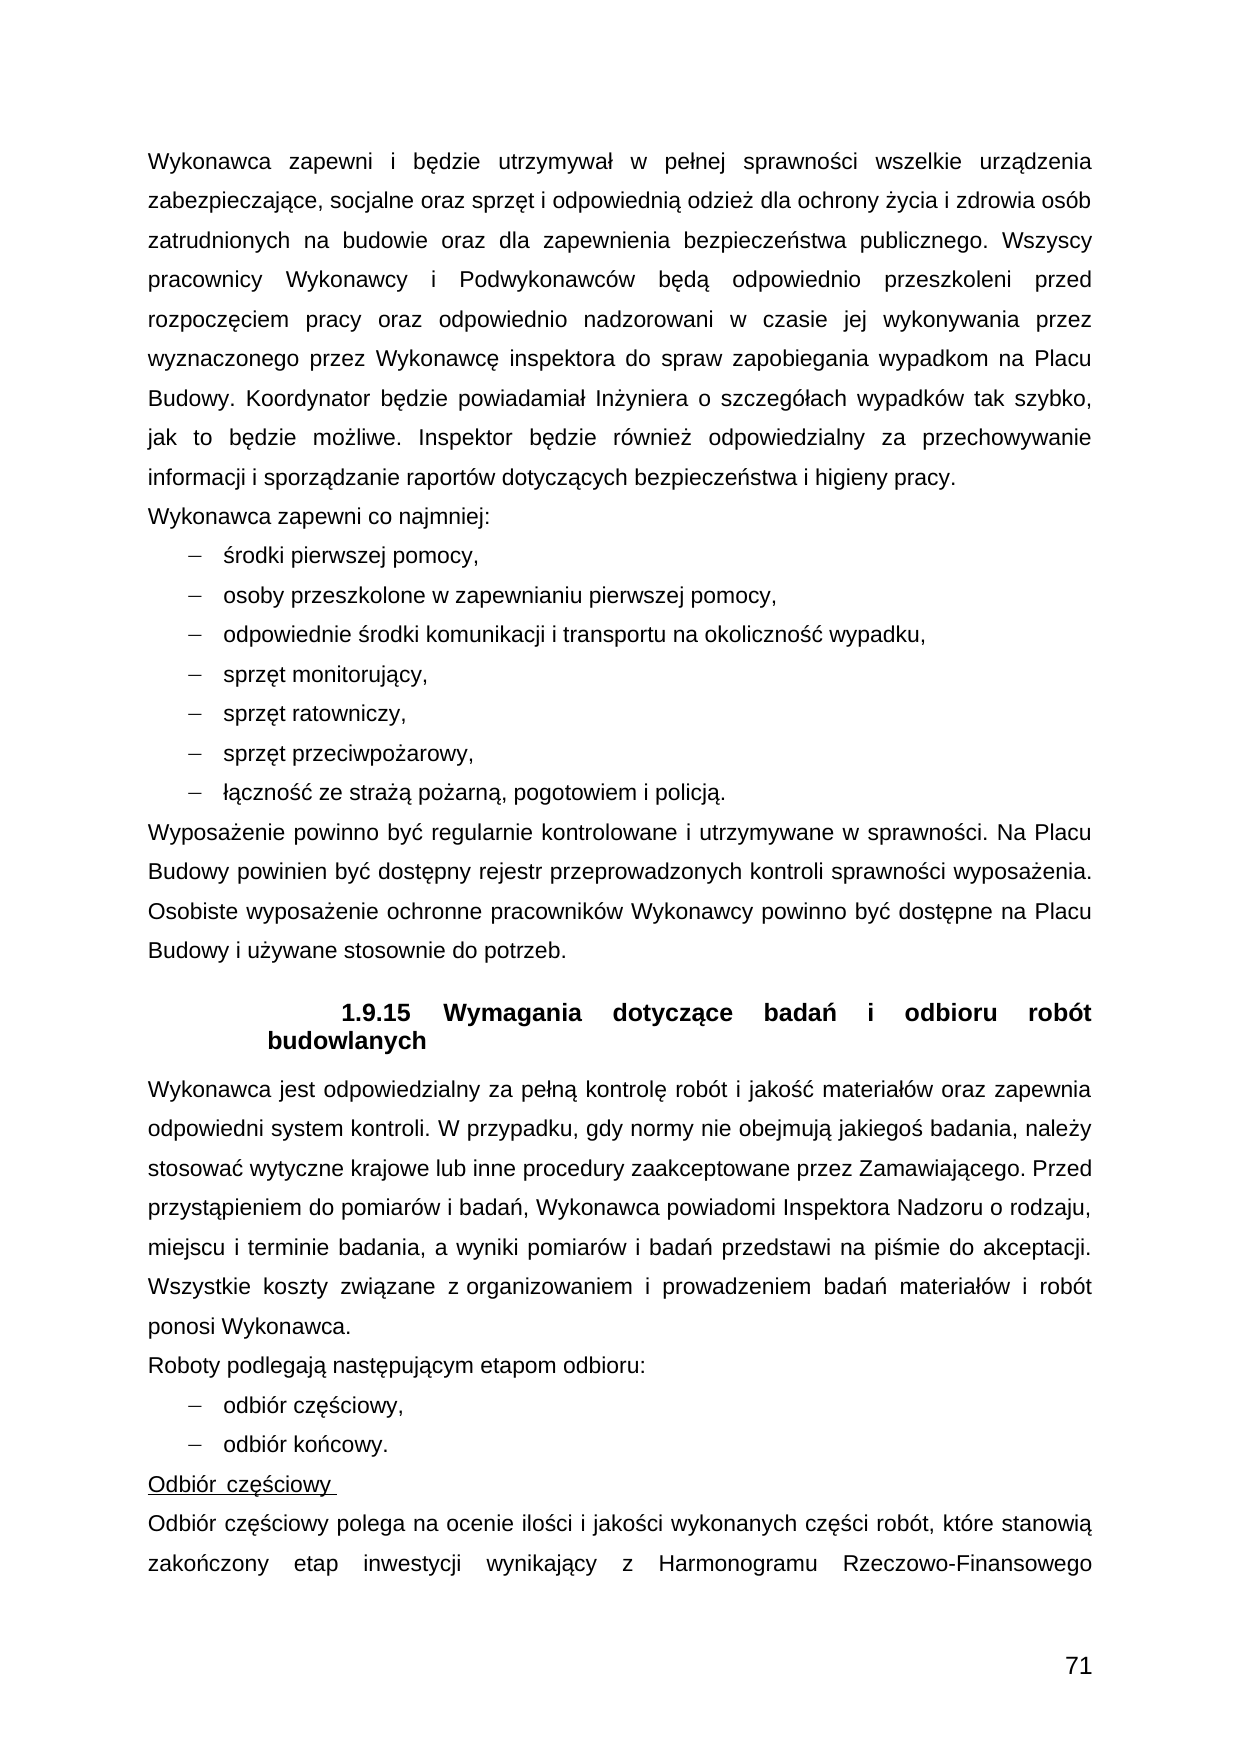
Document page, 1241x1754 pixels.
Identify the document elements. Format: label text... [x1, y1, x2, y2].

list łączność ze strażą pożarną, pogotowiem i policją. [186, 779, 1092, 806]
text Wykonawca zapewni co najmniej: [148, 503, 1092, 529]
list odbiór końcowy. [186, 1431, 1092, 1458]
list sprzęt ratowniczy, [186, 700, 1092, 727]
text Roboty podlegają następującym etapom odbioru: [148, 1352, 1092, 1379]
list sprzęt monitorujący, [186, 661, 1092, 687]
subtitle Wymagania dotyczące badań i odbioru robót budowlanych [267, 998, 1092, 1055]
text Wykonawca jest odpowiedzialny za pełną kontrolę robót i jakość materiałów oraz zapewnia odpowiedni system kontroli. W przypadku, gdy normy nie obejmują jakiegoś badania, należy stosować wytyczne krajowe lub inne procedury zaakceptowane przez Zamawiającego. Przed przystąpieniem do pomiarów i badań, Wykonawca powiadomi Inspektora Nadzoru o rodzaju, miejscu i terminie badania, a wyniki pomiarów i badań przedstawi na piśmie do akceptacji. Wszystkie koszty związane z organizowaniem i prowadzeniem badań materiałów i robót ponosi Wykonawca. [148, 1076, 1092, 1339]
list osoby przeszkolone w zapewnianiu pierwszej pomocy, [186, 582, 1092, 608]
text Odbiór częściowy [148, 1471, 1092, 1497]
text Wyposażenie powinno być regularnie kontrolowane i utrzymywane w sprawności. Na Placu Budowy powinien być dostępny rejestr przeprowadzonych kontroli sprawności wyposażenia. Osobiste wyposażenie ochronne pracowników Wykonawcy powinno być dostępne na Placu Budowy i używane stosownie do potrzeb. [148, 819, 1092, 964]
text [148, 1510, 1092, 1576]
list odpowiednie środki komunikacji i transportu na okoliczność wypadku, [186, 621, 1092, 648]
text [148, 148, 1092, 490]
list odbiór częściowy, [186, 1392, 1092, 1418]
list sprzęt przeciwpożarowy, [186, 740, 1092, 766]
list środki pierwszej pomocy, [186, 542, 1092, 569]
